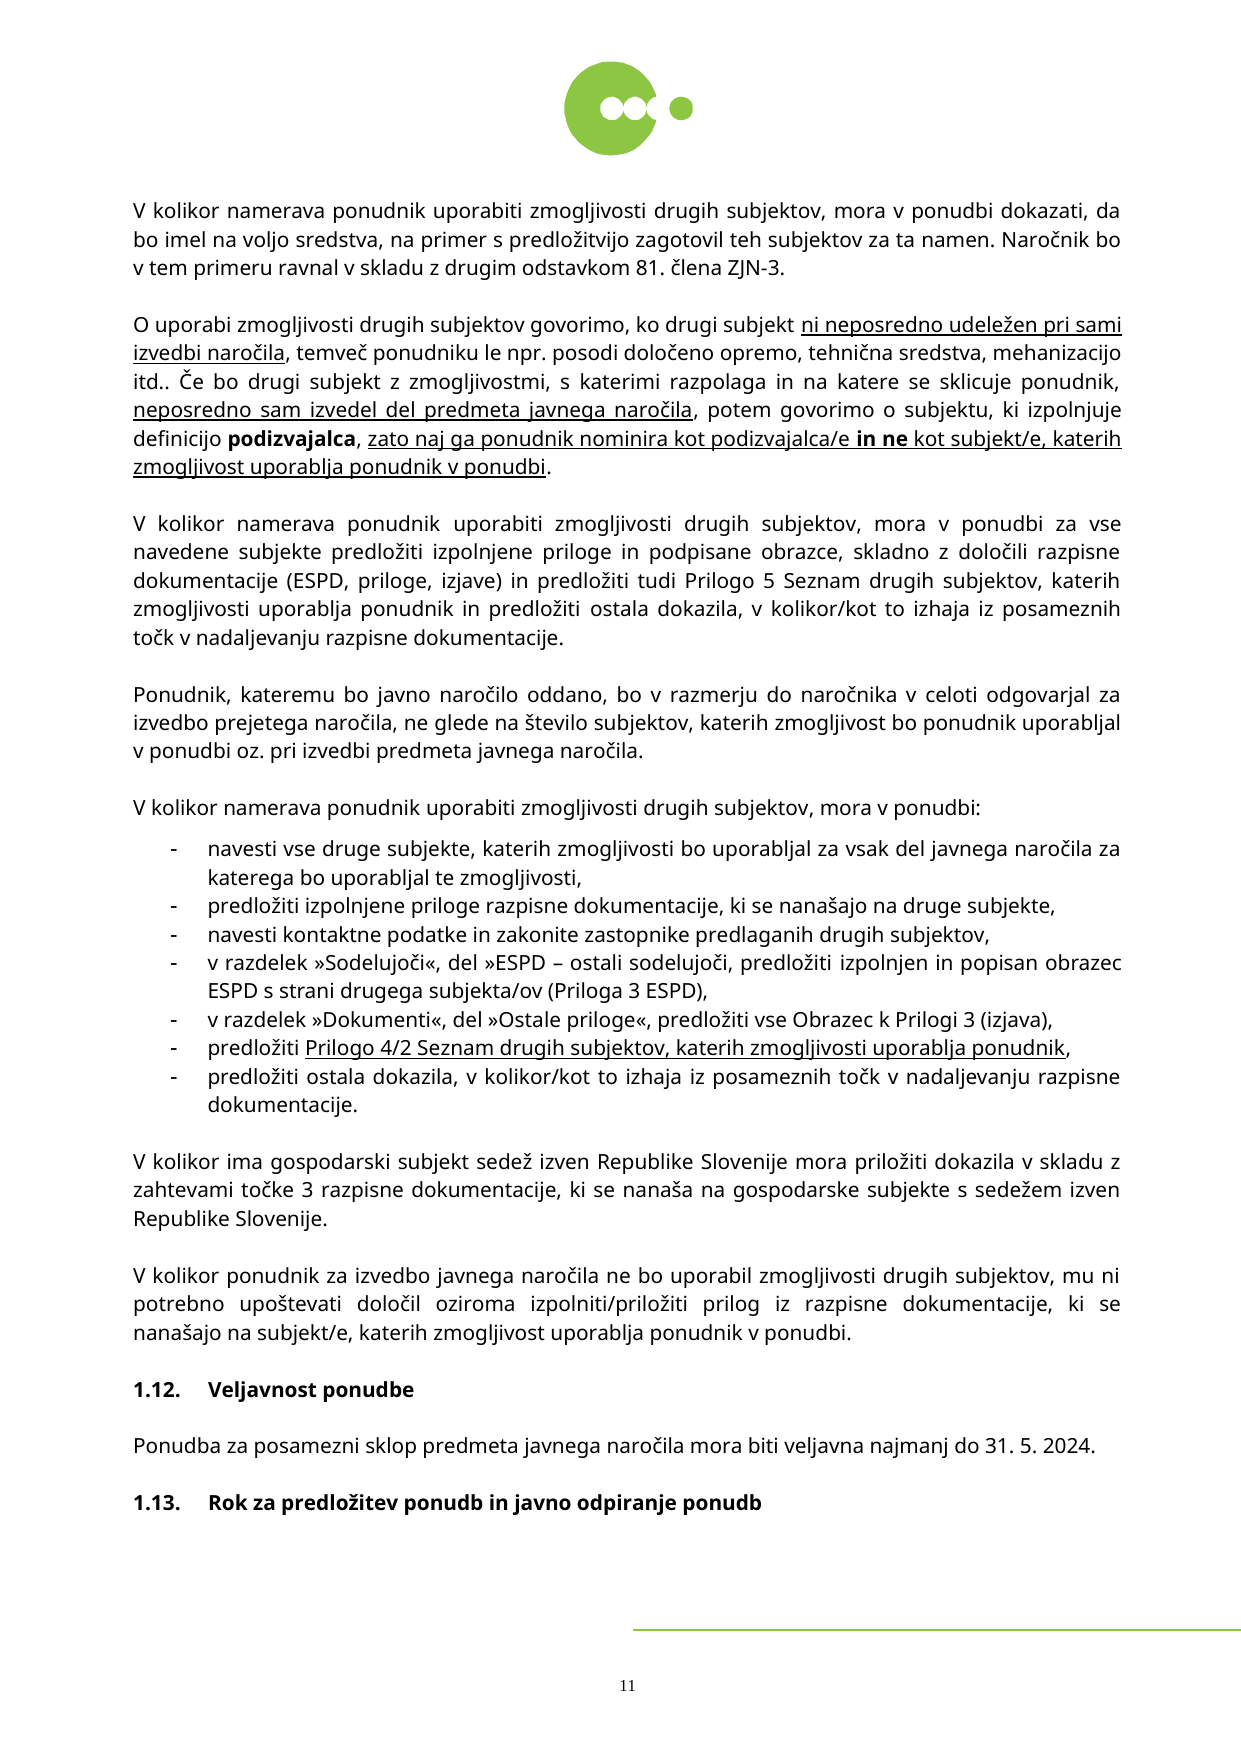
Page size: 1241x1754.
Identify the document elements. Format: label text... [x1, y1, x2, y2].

list predložiti ostala dokazila, v kolikor/kot to izhaja iz posameznih točk v nadaljevanju razpisne dokumentacije. [170, 1062, 1122, 1119]
text Ponudba za posamezni sklop predmeta javnega naročila mora biti veljavna najmanj do 31. 5. 2024. [133, 1432, 1122, 1460]
list predložiti Prilogo 4/2 Seznam drugih subjektov, katerih zmogljivosti uporablja ponudnik, [170, 1033, 1122, 1062]
text V kolikor namerava ponudnik uporabiti zmogljivosti drugih subjektov, mora v ponudbi dokazati, da bo imel na voljo sredstva, na primer s predložitvijo zagotovil teh subjektov za ta namen. Naročnik bo v tem primeru ravnal v skladu z drugim odstavkom 81. člena ZJN-3. [133, 196, 1122, 282]
list navesti vse druge subjekte, katerih zmogljivosti bo uporabljal za vsak del javnega naročila za katerega bo uporabljal te zmogljivosti, [170, 834, 1122, 891]
list navesti kontaktne podatke in zakonite zastopnike predlaganih drugih subjektov, [170, 920, 1122, 948]
list v razdelek »Dokumenti«, del »Ostale priloge«, predložiti vse Obrazec k Prilogi 3 (izjava), [170, 1005, 1122, 1033]
text V kolikor ima gospodarski subjekt sedež izven Republike Slovenije mora priložiti dokazila v skladu z zahtevami točke 3 razpisne dokumentacije, ki se nanaša na gospodarske subjekte s sedežem izven Republike Slovenije. [133, 1147, 1122, 1232]
list Veljavnost ponudbe [133, 1375, 1122, 1403]
text V kolikor namerava ponudnik uporabiti zmogljivosti drugih subjektov, mora v ponudbi: [133, 793, 1122, 822]
text V kolikor ponudnik za izvedbo javnega naročila ne bo uporabil zmogljivosti drugih subjektov, mu ni potrebno upoštevati določil oziroma izpolniti/priložiti prilog iz razpisne dokumentacije, ki se nanašajo na subjekt/e, katerih zmogljivost uporablja ponudnik v ponudbi. [133, 1261, 1122, 1346]
text Ponudnik, kateremu bo javno naročilo oddano, bo v razmerju do naročnika v celoti odgovarjal za izvedbo prejetega naročila, ne glede na število subjektov, katerih zmogljivost bo ponudnik uporabljal v ponudbi oz. pri izvedbi predmeta javnega naročila. [133, 680, 1122, 765]
list predložiti izpolnjene priloge razpisne dokumentacije, ki se nanašajo na druge subjekte, [170, 891, 1122, 920]
text V kolikor namerava ponudnik uporabiti zmogljivosti drugih subjektov, mora v ponudbi za vse navedene subjekte predložiti izpolnjene priloge in podpisane obrazce, skladno z določili razpisne dokumentacije (ESPD, priloge, izjave) in predložiti tudi Prilogo 5 Seznam drugih subjektov, katerih zmogljivosti uporablja ponudnik in predložiti ostala dokazila, v kolikor/kot to izhaja iz posameznih točk v nadaljevanju razpisne dokumentacije. [133, 509, 1122, 651]
list Rok za predložitev ponudb in javno odpiranje ponudb [133, 1488, 1122, 1517]
text O uporabi zmogljivosti drugih subjektov govorimo, ko drugi subjekt ni neposredno udeležen pri sami izvedbi naročila, temveč ponudniku le npr. posodi določeno opremo, tehnična sredstva, mehanizacijo itd.. Če bo drugi subjekt z zmogljivostmi, s katerimi razpolaga in na katere se sklicuje ponudnik, neposredno sam izvedel del predmeta javnega naročila, potem govorimo o subjektu, ki izpolnjuje definicijo podizvajalca, zato naj ga ponudnik nominira kot podizvajalca/e in ne kot subjekt/e, katerih zmogljivost uporablja ponudnik v ponudbi. [133, 310, 1122, 481]
list v razdelek »Sodelujoči«, del »ESPD – ostali sodelujoči, predložiti izpolnjen in popisan obrazec ESPD s strani drugega subjekta/ov (Priloga 3 ESPD), [170, 948, 1122, 1005]
